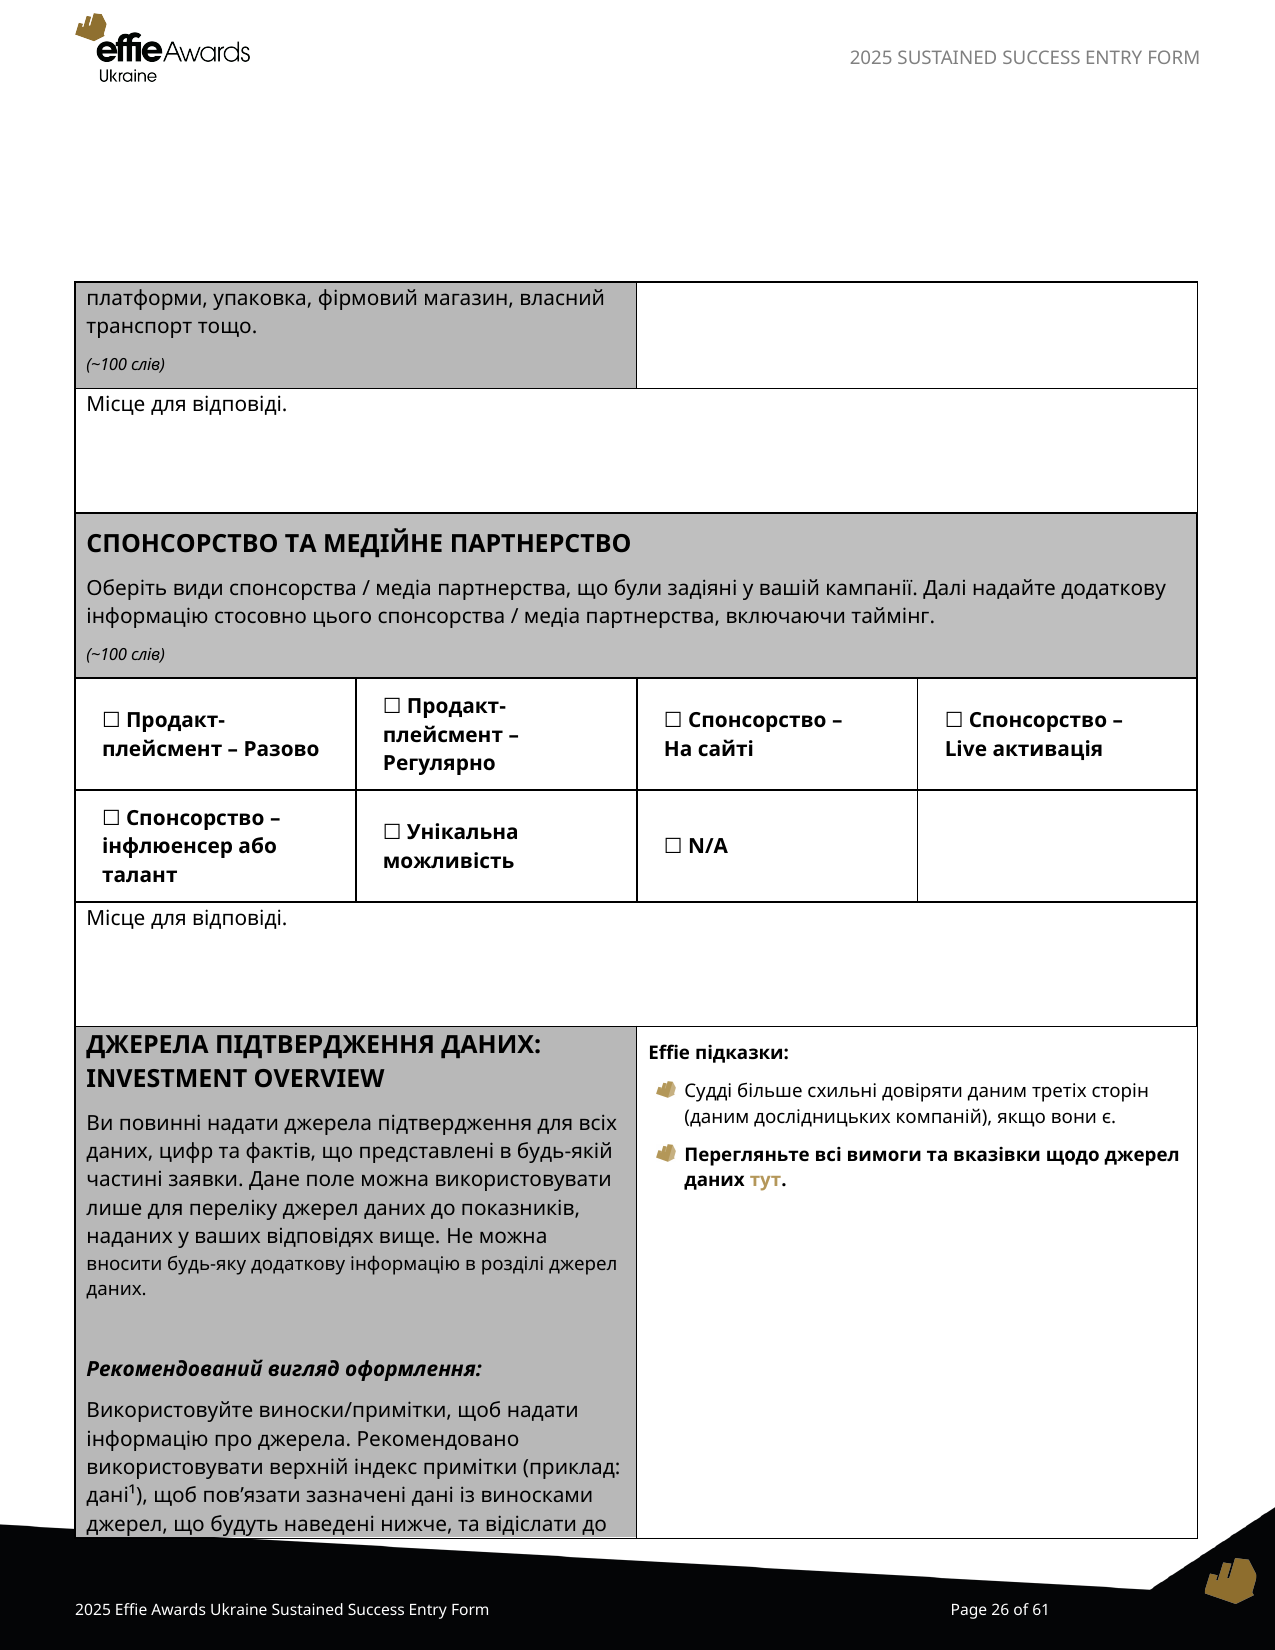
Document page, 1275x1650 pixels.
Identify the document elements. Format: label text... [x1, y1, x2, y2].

table_cell [918, 791, 1196, 901]
table_cell Місце для відповіді. [76, 389, 1197, 512]
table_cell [637, 1027, 1197, 1537]
table_cell Спонсорство – На сайті [638, 679, 917, 789]
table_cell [637, 283, 1197, 388]
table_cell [76, 283, 636, 388]
table_cell Спонсорство – Live активація [918, 679, 1196, 789]
table_cell СПОНСОРСТВО ТА МЕДІЙНЕ ПАРТНЕРСТВО Оберіть види спонсорства / медіа партнерства, що були задіяні у вашій кампанії. Далі надайте додаткову інформацію стосовно цього спонсорства / медіа партнерства, включаючи таймінг. (~100 слів) [76, 514, 1196, 677]
table_cell Продакт-плейсмент – Регулярно [357, 679, 636, 789]
picture [0, 1507, 1275, 1650]
table_cell Унікальна можливість [357, 791, 636, 901]
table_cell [76, 1027, 636, 1537]
table_cell Місце для відповіді. [76, 903, 1196, 1026]
picture [656, 1081, 676, 1098]
table_cell Спонсорство – інфлюенсер або талант [76, 791, 355, 901]
table_cell N/A [638, 791, 917, 901]
picture [75, 13, 250, 82]
table_cell Продакт-плейсмент – Разово [76, 679, 355, 789]
picture [656, 1144, 676, 1162]
